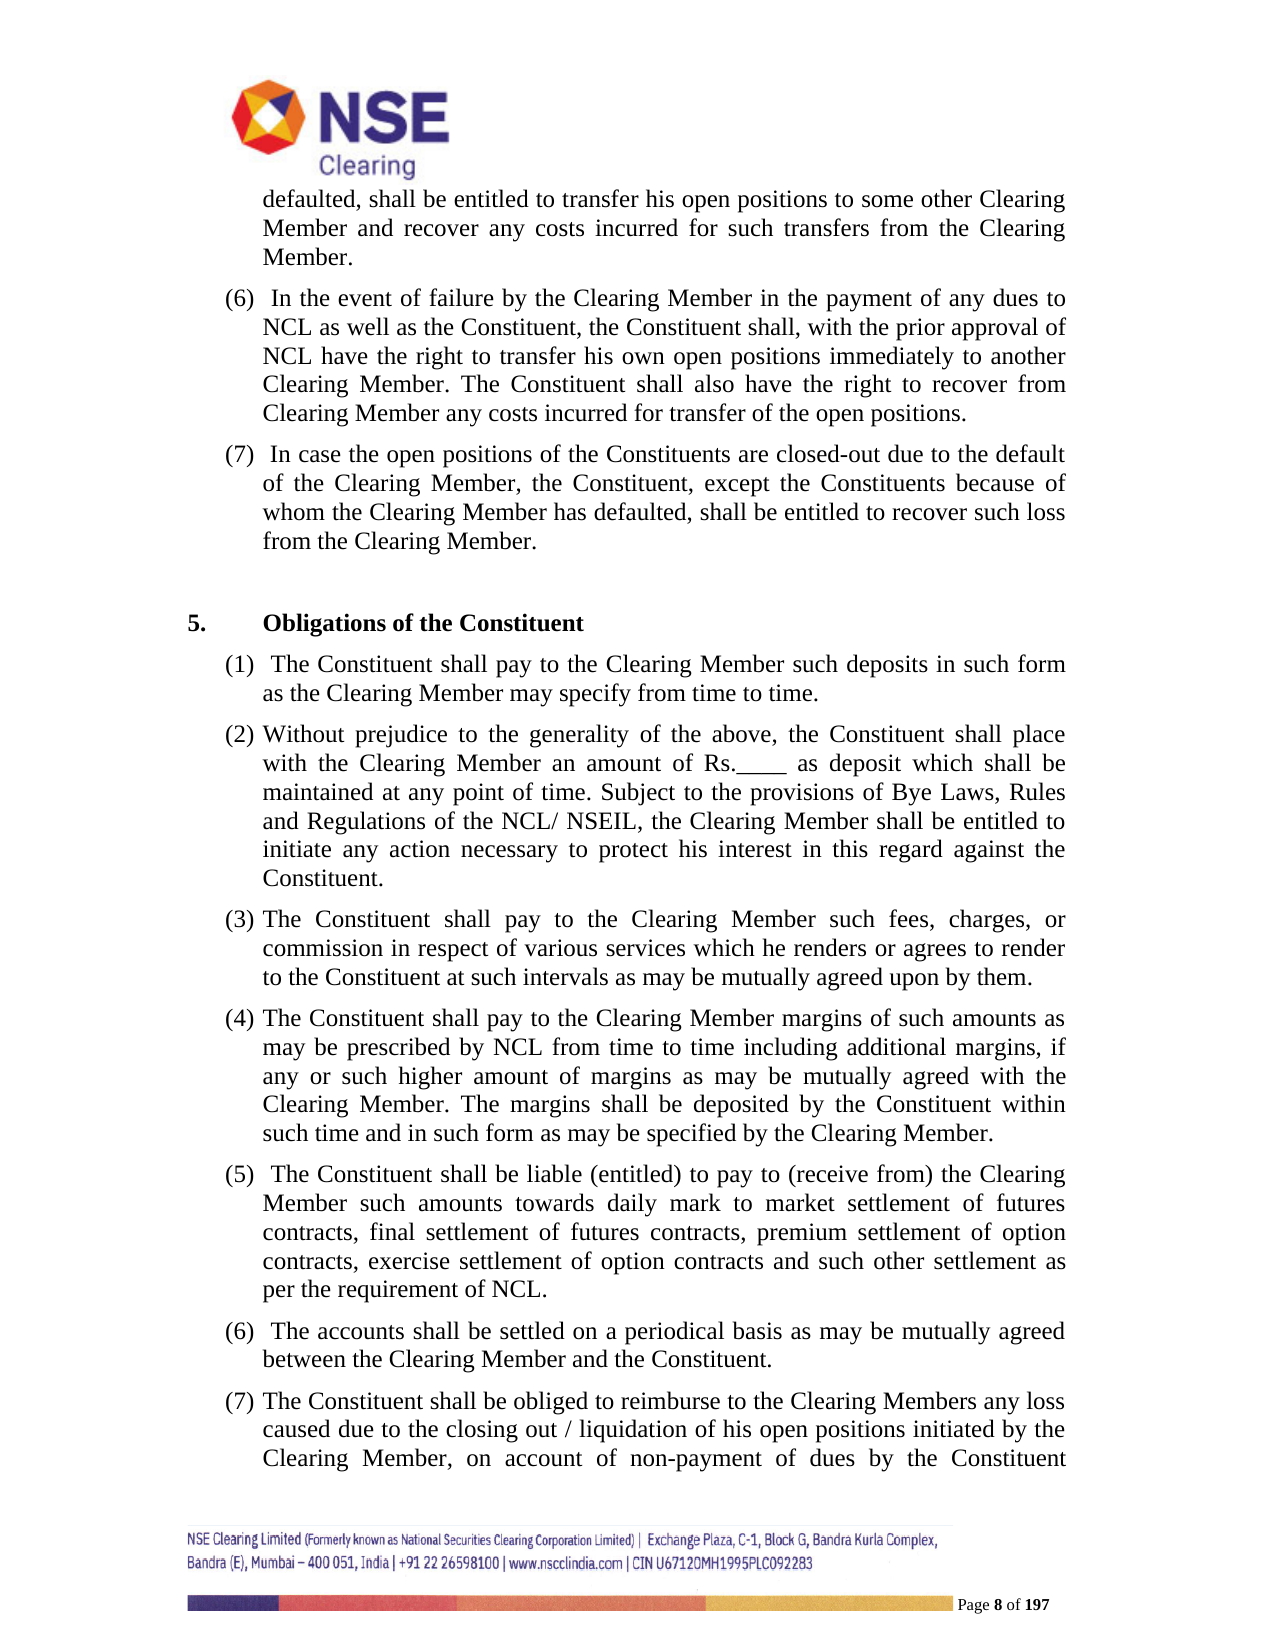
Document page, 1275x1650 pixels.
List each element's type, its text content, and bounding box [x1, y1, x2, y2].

text (3) The Constituent shall pay to the Clearing Member such fees, charges, or commission in respect of various services which he renders or agrees to render to the Constituent at such intervals as may be mutually agreed upon by them. [225, 904, 1067, 991]
text (2) Without prejudice to the generality of the above, the Constituent shall place with the Clearing Member an amount of Rs.____ as deposit which shall be maintained at any point of time. Subject to the provisions of Bye Laws, Rules and Regulations of the NCL/ NSEIL, the Clearing Member shall be entitled to initiate any action necessary to protect his interest in this regard against the Constituent. [225, 719, 1067, 892]
picture [187, 1525, 954, 1611]
picture [187, 75, 493, 185]
text (6) In the event of failure by the Clearing Member in the payment of any dues to NCL as well as the Constituent, the Constituent shall, with the prior approval of NCL have the right to transfer his own open positions immediately to another Clearing Member. The Constituent shall also have the right to recover from Clearing Member any costs incurred for transfer of the open positions. [225, 283, 1067, 427]
text (7) In case the open positions of the Constituents are closed-out due to the default of the Clearing Member, the Constituent, except the Constituents because of whom the Clearing Member has defaulted, shall be entitled to recover such loss from the Clearing Member. [225, 439, 1067, 554]
text 5. Obligations of the Constituent [187, 608, 1067, 637]
text (1) The Constituent shall pay to the Clearing Member such deposits in such form as the Clearing Member may specify from time to time. [225, 649, 1067, 707]
text (5) The Constituent shall be liable (entitled) to pay to (receive from) the Clearing Member such amounts towards daily mark to market settlement of futures contracts, final settlement of futures contracts, premium settlement of option contracts, exercise settlement of option contracts and such other settlement as per the requirement of NCL. [225, 1159, 1067, 1303]
text (4) The Constituent shall pay to the Clearing Member margins of such amounts as may be prescribed by NCL from time to time including additional margins, if any or such higher amount of margins as may be mutually agreed with the Clearing Member. The margins shall be deposited by the Constituent within such time and in such form as may be specified by the Clearing Member. [225, 1003, 1067, 1147]
text (6) The accounts shall be settled on a periodical basis as may be mutually agreed between the Clearing Member and the Constituent. [225, 1316, 1067, 1373]
